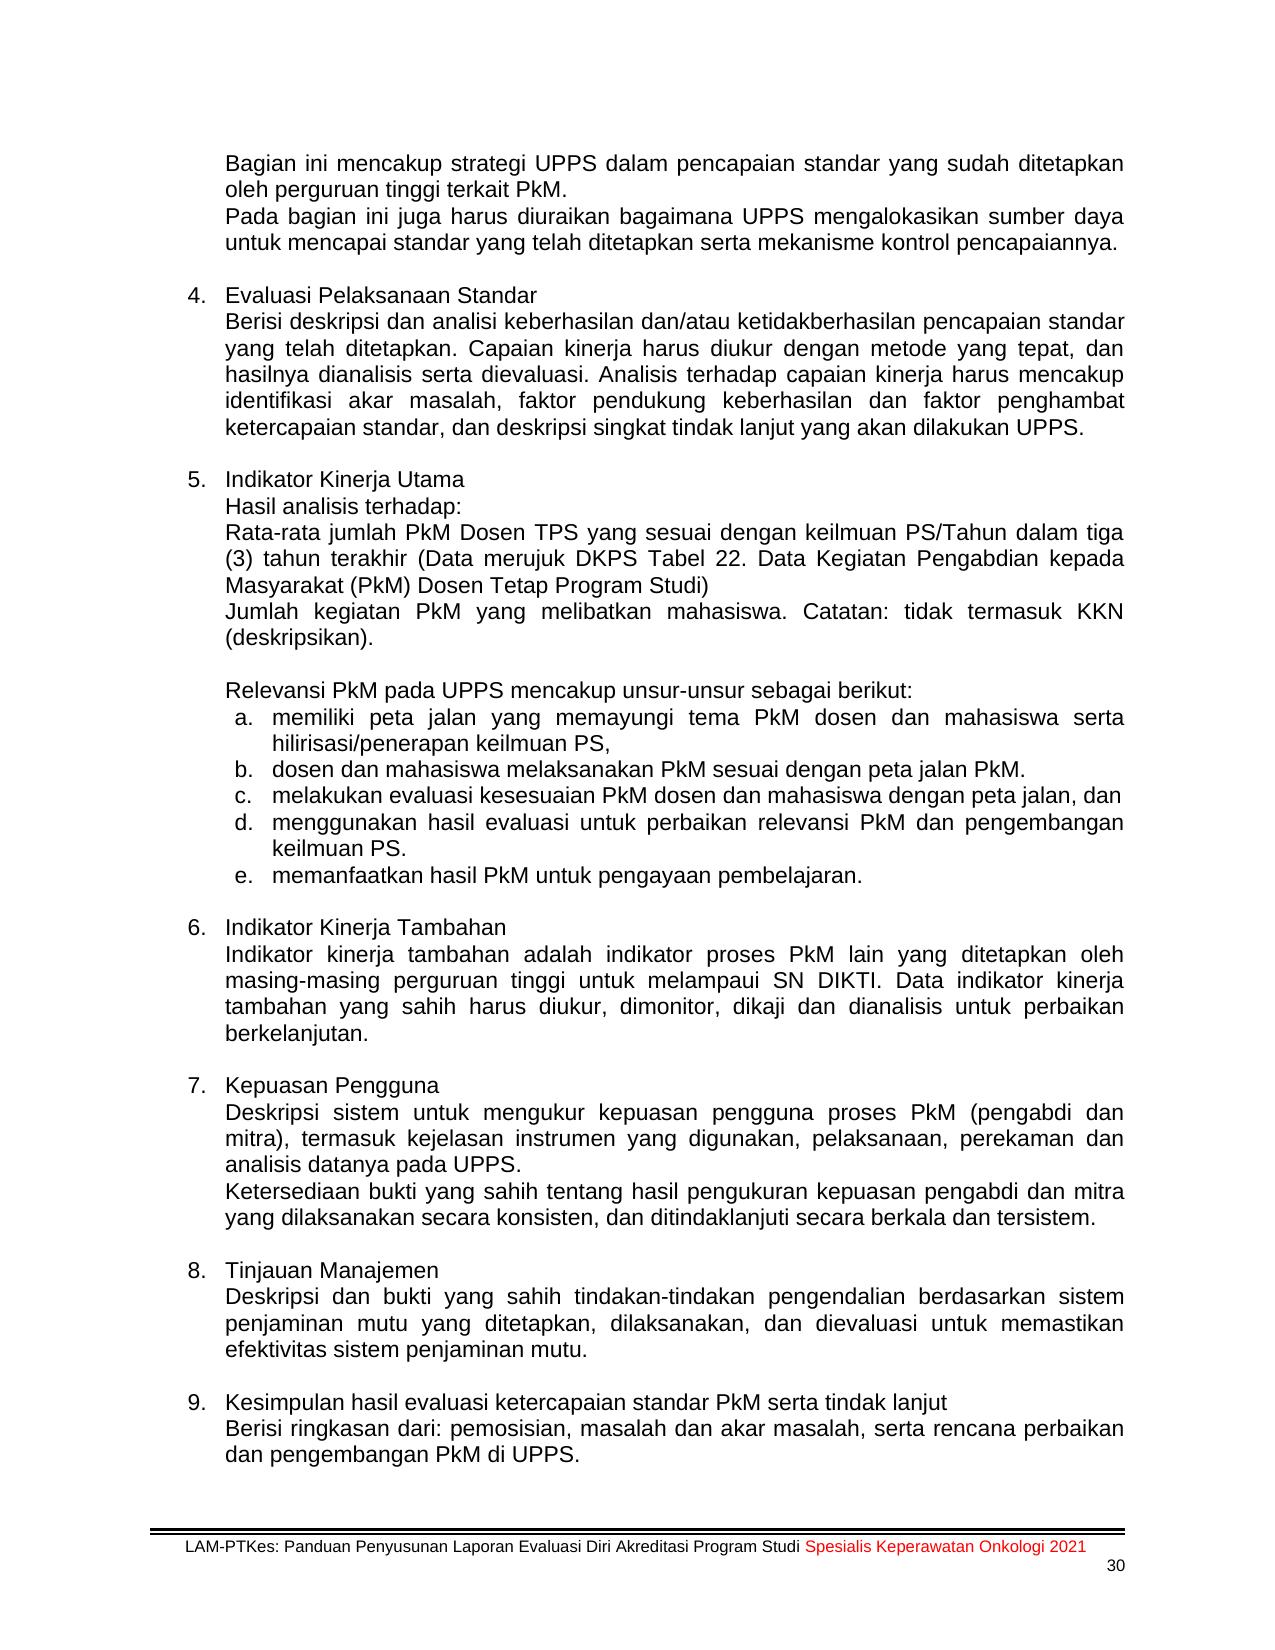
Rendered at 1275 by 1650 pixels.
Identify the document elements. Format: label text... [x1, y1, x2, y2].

text Berisi ringkasan dari: pemosisian, masalah dan akar masalah, serta rencana perbaikan dan pengembangan PkM di UPPS. [225, 1415, 1125, 1468]
text Deskripsi dan bukti yang sahih tindakan-tindakan pengendalian berdasarkan sistem penjaminan mutu yang ditetapkan, dilaksanakan, dan dievaluasi untuk memastikan efektivitas sistem penjaminan mutu. [225, 1283, 1125, 1362]
list dosen dan mahasiswa melaksanakan PkM sesuai dengan peta jalan PkM. [234, 756, 1125, 782]
list memanfaatkan hasil PkM untuk pengayaan pembelajaran. [234, 862, 1125, 888]
list Evaluasi Pelaksanaan Standar [187, 282, 1125, 308]
text Ketersediaan bukti yang sahih tentang hasil pengukuran kepuasan pengabdi dan mitra yang dilaksanakan secara konsisten, dan ditindaklanjuti secara berkala dan tersistem. [225, 1178, 1125, 1231]
text Bagian ini mencakup strategi UPPS dalam pencapaian standar yang sudah ditetapkan oleh perguruan tinggi terkait PkM. [225, 150, 1125, 203]
list Kepuasan Pengguna [187, 1072, 1125, 1099]
text Berisi deskripsi dan analisi keberhasilan dan/atau ketidakberhasilan pencapaian standar yang telah ditetapkan. Capaian kinerja harus diukur dengan metode yang tepat, dan hasilnya dianalisis serta dievaluasi. Analisis terhadap capaian kinerja harus mencakup identifikasi akar masalah, faktor pendukung keberhasilan dan faktor penghambat ketercapaian standar, dan deskripsi singkat tindak lanjut yang akan dilakukan UPPS. [225, 308, 1125, 440]
text Pada bagian ini juga harus diuraikan bagaimana UPPS mengalokasikan sumber daya untuk mencapai standar yang telah ditetapkan serta mekanisme kontrol pencapaiannya. [225, 203, 1125, 255]
list Tinjauan Manajemen [187, 1257, 1125, 1283]
list Kesimpulan hasil evaluasi ketercapaian standar PkM serta tindak lanjut [187, 1389, 1125, 1415]
text Indikator kinerja tambahan adalah indikator proses PkM lain yang ditetapkan oleh masing-masing perguruan tinggi untuk melampaui SN DIKTI. Data indikator kinerja tambahan yang sahih harus diukur, dimonitor, dikaji dan dianalisis untuk perbaikan berkelanjutan. [225, 941, 1125, 1046]
text Rata-rata jumlah PkM Dosen TPS yang sesuai dengan keilmuan PS/Tahun dalam tiga (3) tahun terakhir (Data merujuk DKPS Tabel 22. Data Kegiatan Pengabdian kepada Masyarakat (PkM) Dosen Tetap Program Studi) [225, 519, 1125, 598]
list memiliki peta jalan yang memayungi tema PkM dosen dan mahasiswa serta hilirisasi/penerapan keilmuan PS, [234, 703, 1125, 756]
list menggunakan hasil evaluasi untuk perbaikan relevansi PkM dan pengembangan keilmuan PS. [234, 809, 1125, 862]
list melakukan evaluasi kesesuaian PkM dosen dan mahasiswa dengan peta jalan, dan [234, 782, 1125, 809]
text Deskripsi sistem untuk mengukur kepuasan pengguna proses PkM (pengabdi dan mitra), termasuk kejelasan instrumen yang digunakan, pelaksanaan, perekaman dan analisis datanya pada UPPS. [225, 1099, 1125, 1178]
text Jumlah kegiatan PkM yang melibatkan mahasiswa. Catatan: tidak termasuk KKN (deskripsikan). [225, 598, 1125, 651]
list Indikator Kinerja Tambahan [187, 914, 1125, 941]
text Hasil analisis terhadap: [225, 493, 1125, 519]
text Relevansi PkM pada UPPS mencakup unsur-unsur sebagai berikut: [225, 677, 1125, 703]
list Indikator Kinerja Utama [187, 466, 1125, 493]
